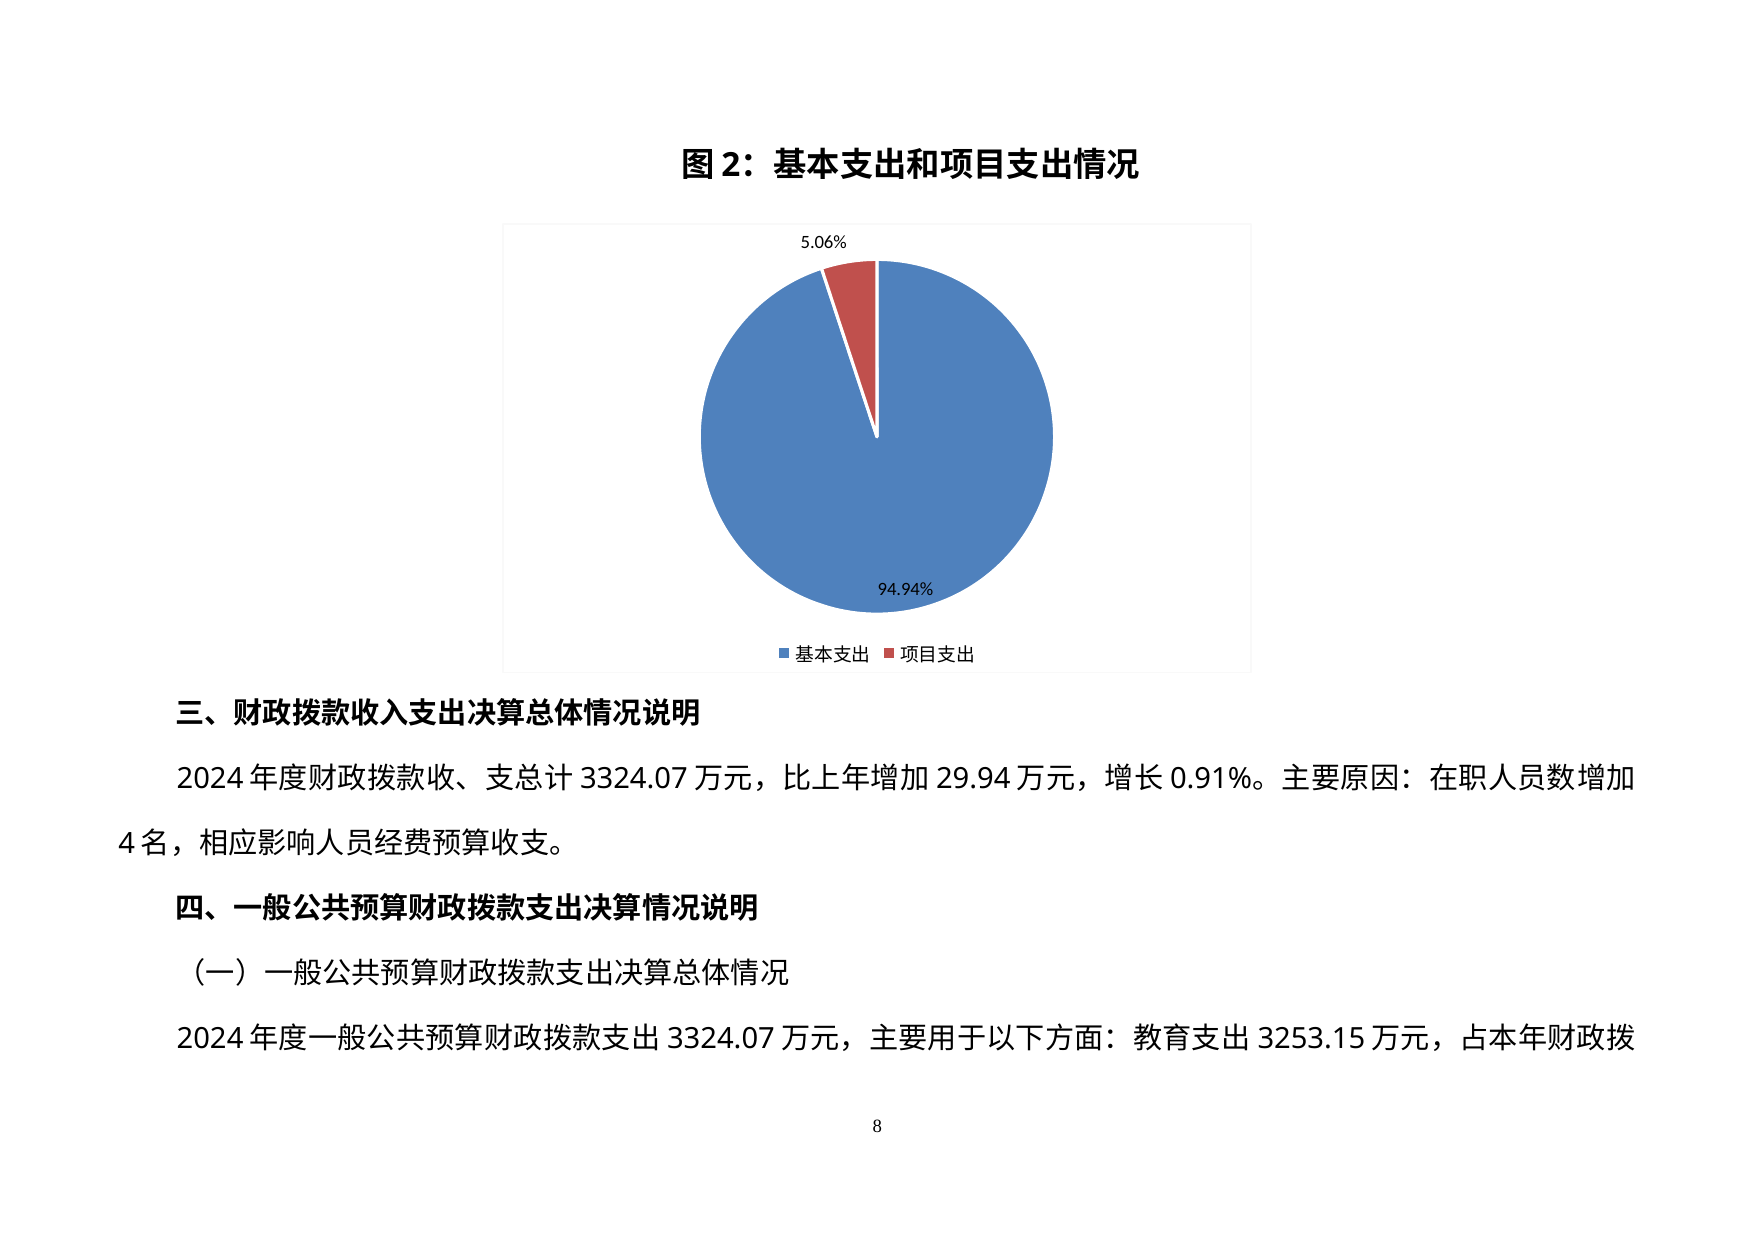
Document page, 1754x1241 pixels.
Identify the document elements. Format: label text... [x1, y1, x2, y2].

text （一）一般公共预算财政拨款支出决算总体情况 [118, 938, 1636, 1003]
text 三、财政拨款收入支出决算总体情况说明 [118, 678, 1636, 743]
text 四、一般公共预算财政拨款支出决算情况说明 [118, 873, 1636, 938]
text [118, 1003, 1636, 1068]
text 2024年度财政拨款收、支总计3324.07万元，比上年增加29.94万元，增长0.91%。主要原因：在职人员数增加4名，相应影响人员经费预算收支。 [118, 743, 1636, 873]
subtitle 图2：基本支出和项目支出情况 [118, 129, 1636, 194]
